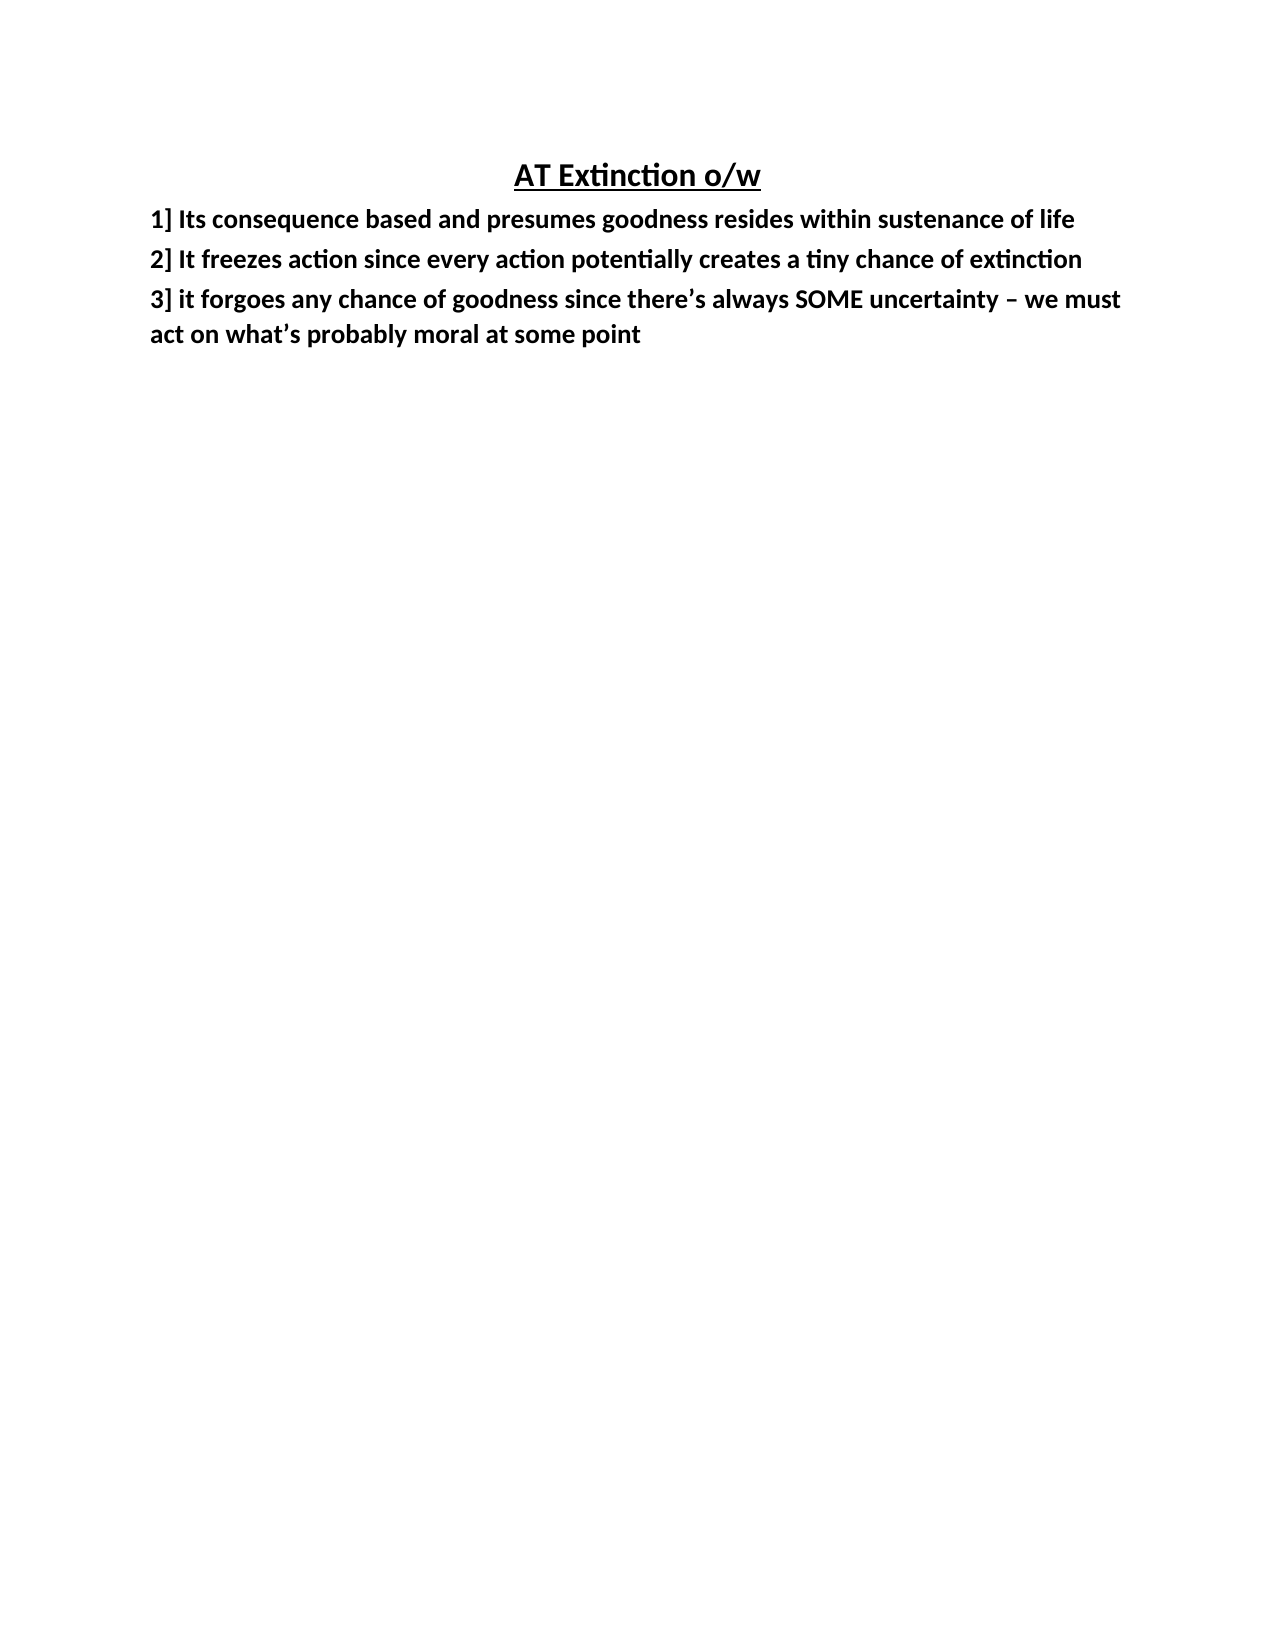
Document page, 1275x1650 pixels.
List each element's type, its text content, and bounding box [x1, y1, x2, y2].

subtitle AT Extinction o/w [150, 154, 1125, 195]
subtitle 2] It freezes action since every action potentially creates a tiny chance of extinction [150, 242, 1125, 275]
subtitle 3] it forgoes any chance of goodness since there’s always SOME uncertainty – we must act on what’s probably moral at some point [150, 282, 1125, 351]
subtitle 1] Its consequence based and presumes goodness resides within sustenance of life [150, 202, 1125, 235]
